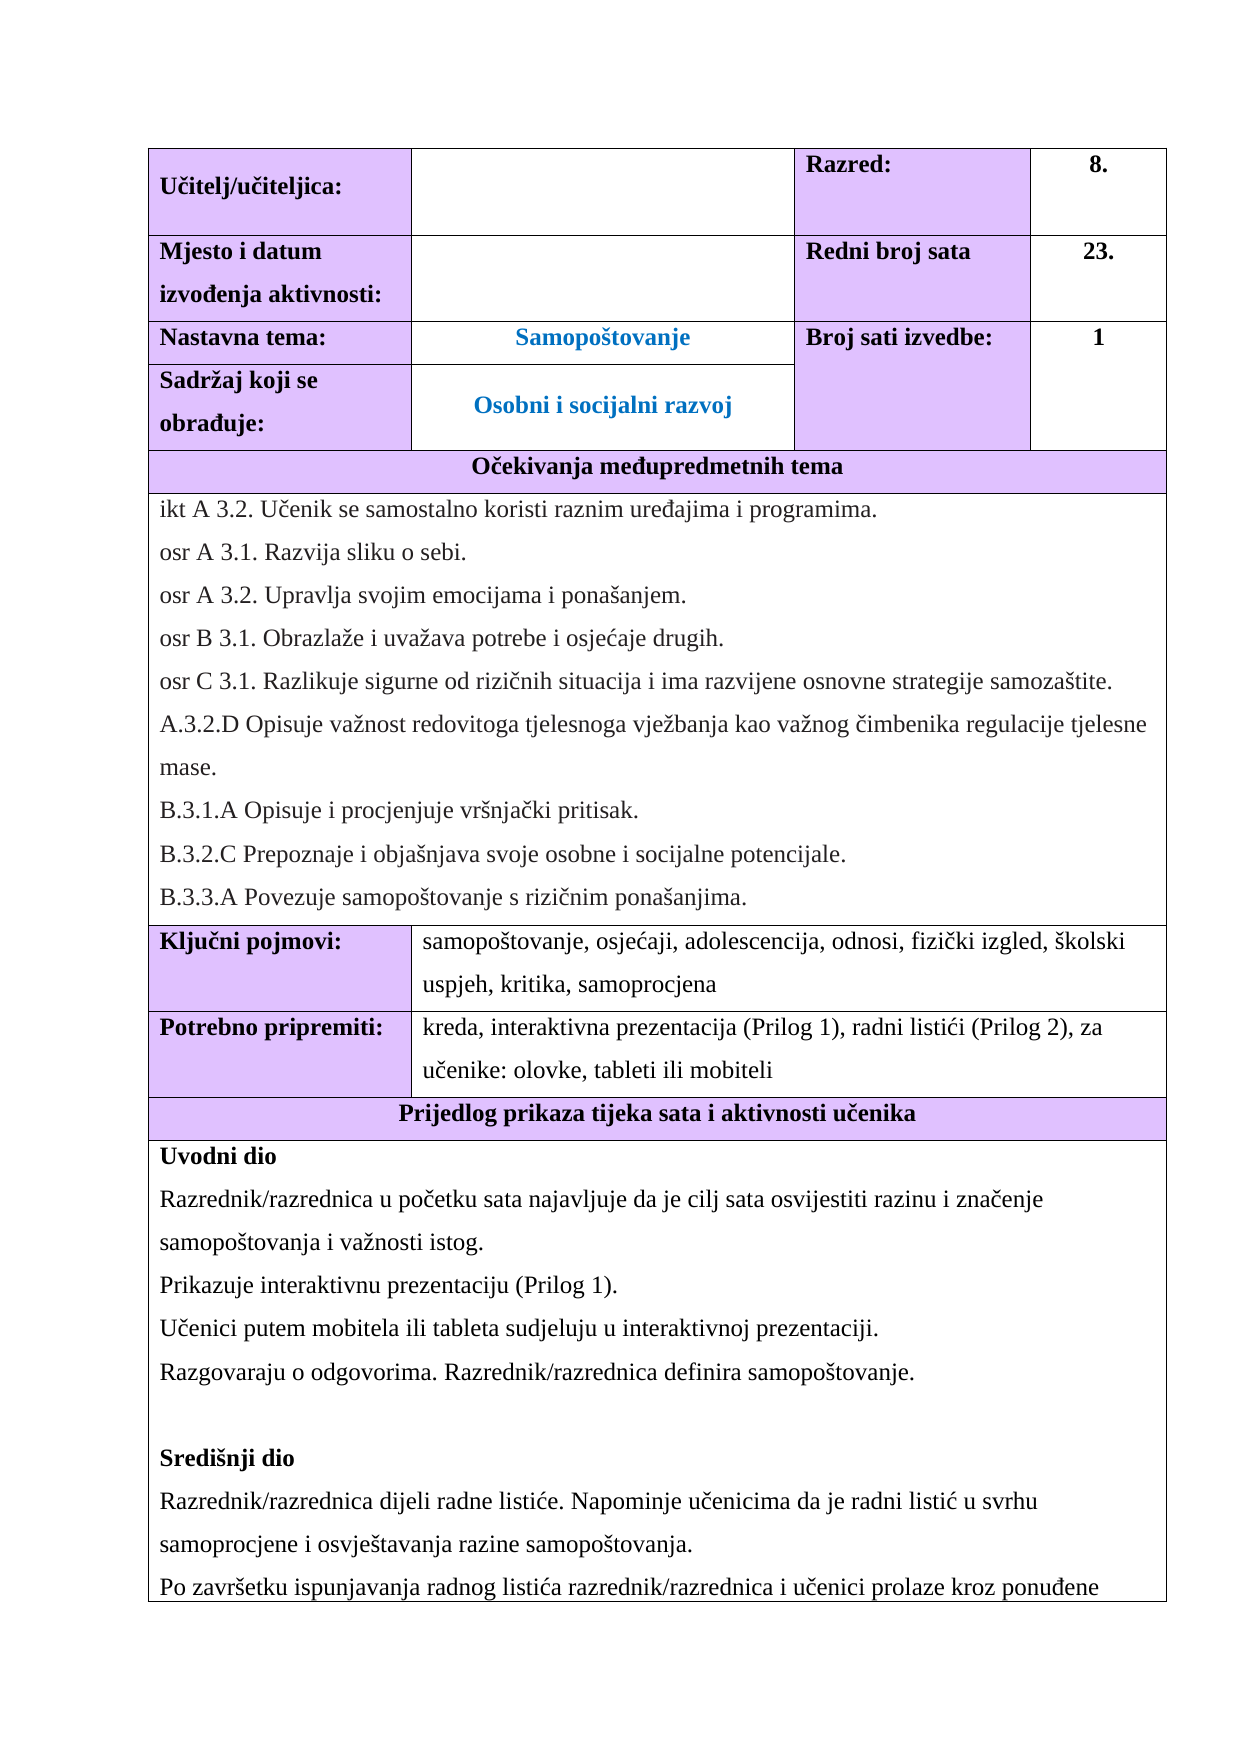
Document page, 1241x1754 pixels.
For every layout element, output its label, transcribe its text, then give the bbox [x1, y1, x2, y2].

table_cell Redni broj sata [795, 236, 1030, 321]
table_cell samopoštovanje, osjećaji, adolescencija, odnosi, fizički izgled, školski uspjeh, kritika, samoprocjena [412, 926, 1166, 1011]
table_cell [412, 236, 794, 321]
table_header Učitelj/učiteljica: [149, 149, 411, 235]
table_cell 1 [1031, 322, 1166, 450]
table_cell Osobni i socijalni razvoj [412, 365, 794, 450]
table_cell Očekivanja međupredmetnih tema [149, 451, 1166, 493]
table_cell Ključni pojmovi: [149, 926, 411, 1011]
table_cell Samopoštovanje [412, 322, 794, 364]
table_header 8. [1031, 149, 1166, 235]
table_cell 23. [1031, 236, 1166, 321]
table_cell kreda, interaktivna prezentacija (Prilog 1), radni listići (Prilog 2), za učenike: olovke, tableti ili mobiteli [412, 1012, 1166, 1097]
table_header [412, 149, 794, 235]
table_cell ikt A 3.2. Učenik se samostalno koristi raznim uređajima i programima. osr A 3.1. Razvija sliku o sebi. osr A 3.2. Upravlja svojim emocijama i ponašanjem. osr B 3.1. Obrazlaže i uvažava potrebe i osjećaje drugih. osr C 3.1. Razlikuje sigurne od rizičnih situacija i ima razvijene osnovne strategije samozaštite. A.3.2.D Opisuje važnost redovitoga tjelesnoga vježbanja kao važnog čimbenika regulacije tjelesne mase. B.3.1.A Opisuje i procjenjuje vršnjački pritisak. B.3.2.C Prepoznaje i objašnjava svoje osobne i socijalne potencijale. B.3.3.A Povezuje samopoštovanje s rizičnim ponašanjima. [149, 494, 1166, 925]
table_cell Broj sati izvedbe: [795, 322, 1030, 450]
table_cell Potrebno pripremiti: [149, 1012, 411, 1097]
table_cell Sadržaj koji se obrađuje: [149, 365, 411, 450]
table_cell Mjesto i datum izvođenja aktivnosti: [149, 236, 411, 321]
table_header Razred: [795, 149, 1030, 235]
table_cell Nastavna tema: [149, 322, 411, 364]
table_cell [149, 1141, 1166, 1601]
table_cell Prijedlog prikaza tijeka sata i aktivnosti učenika [149, 1098, 1166, 1140]
